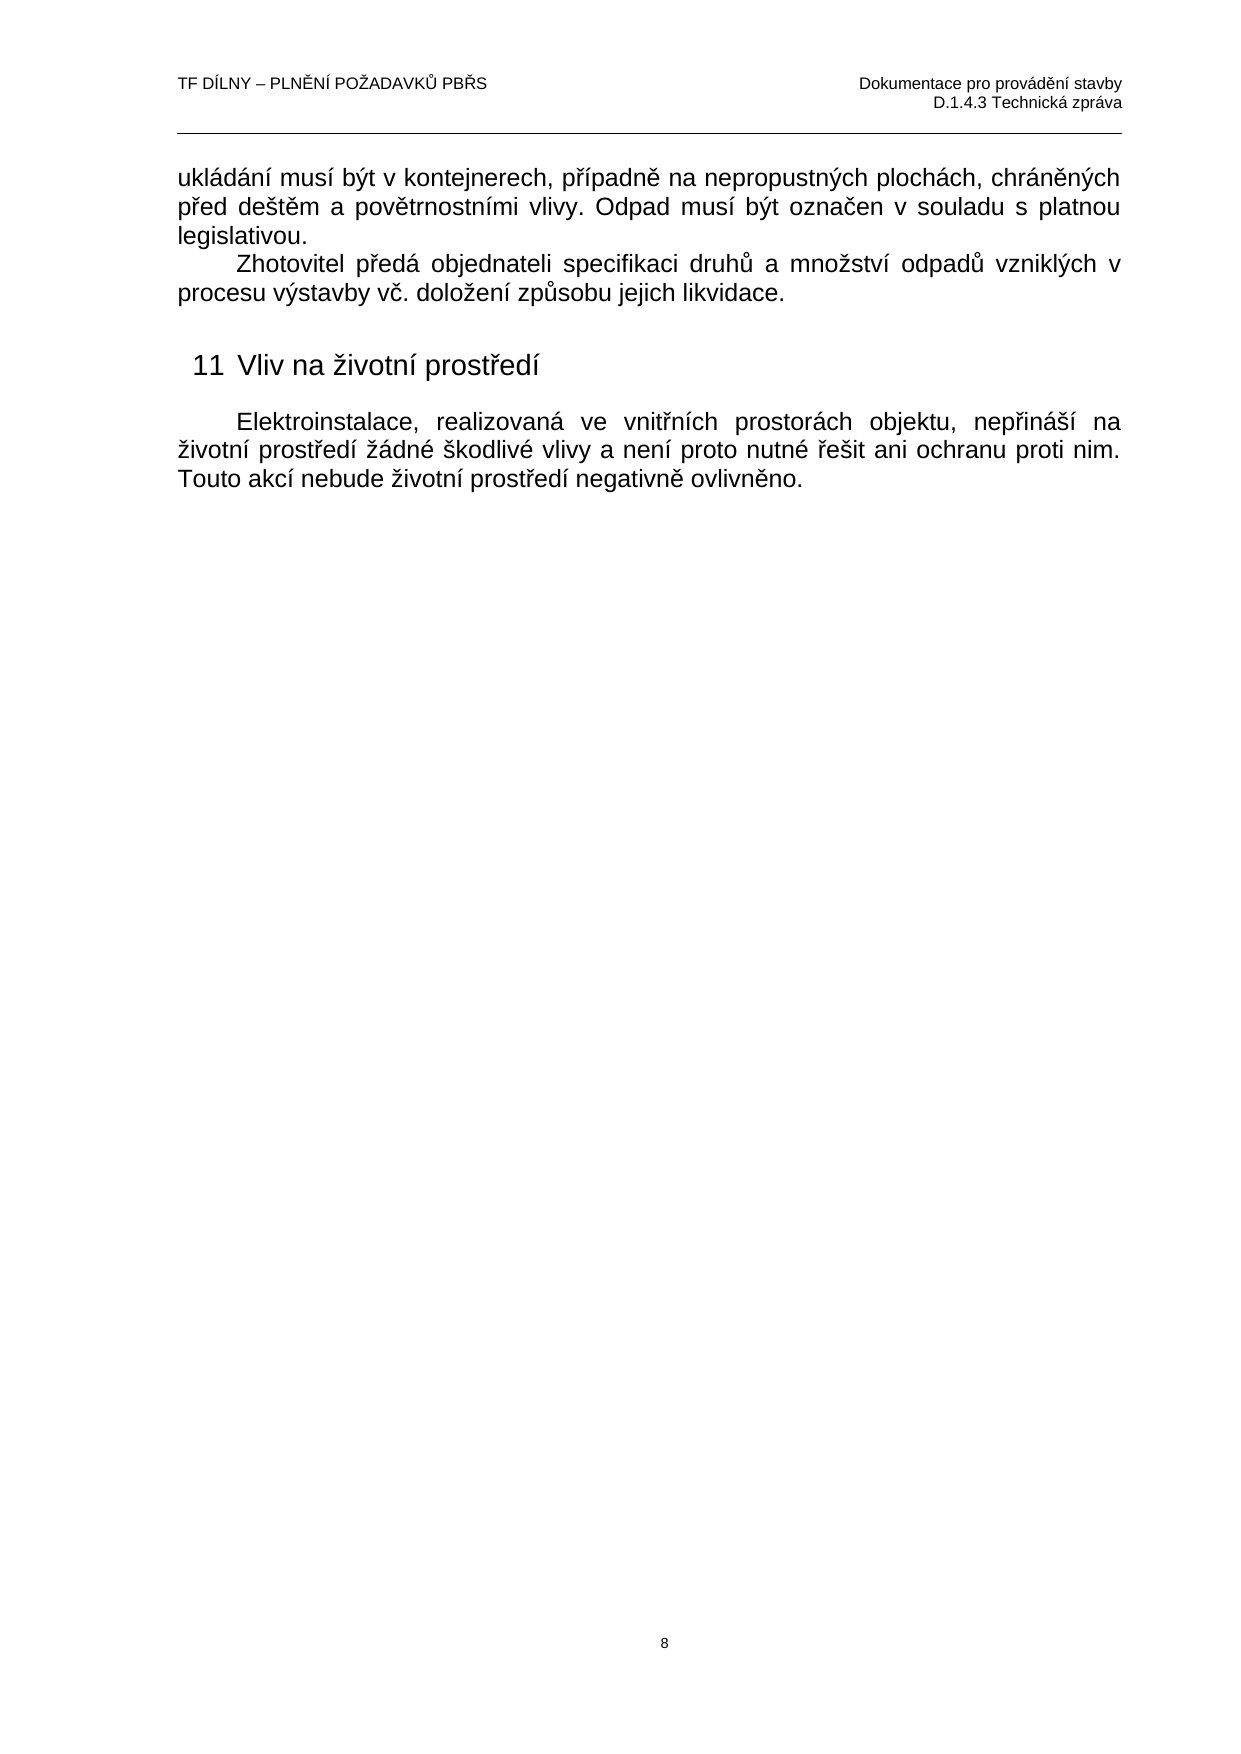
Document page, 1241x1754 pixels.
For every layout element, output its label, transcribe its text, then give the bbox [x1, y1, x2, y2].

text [177, 163, 1122, 249]
text Elektroinstalace, realizovaná ve vnitřních prostorách objektu, nepřináší na životní prostředí žádné škodlivé vlivy a není proto nutné řešit ani ochranu proti nim. Touto akcí nebude životní prostředí negativně ovlivněno. [177, 407, 1122, 493]
subtitle Vliv na životní prostředí [192, 348, 1122, 382]
text Zhotovitel předá objednateli specifikaci druhů a množství odpadů vzniklých v procesu výstavby vč. doložení způsobu jejich likvidace. [177, 249, 1122, 307]
